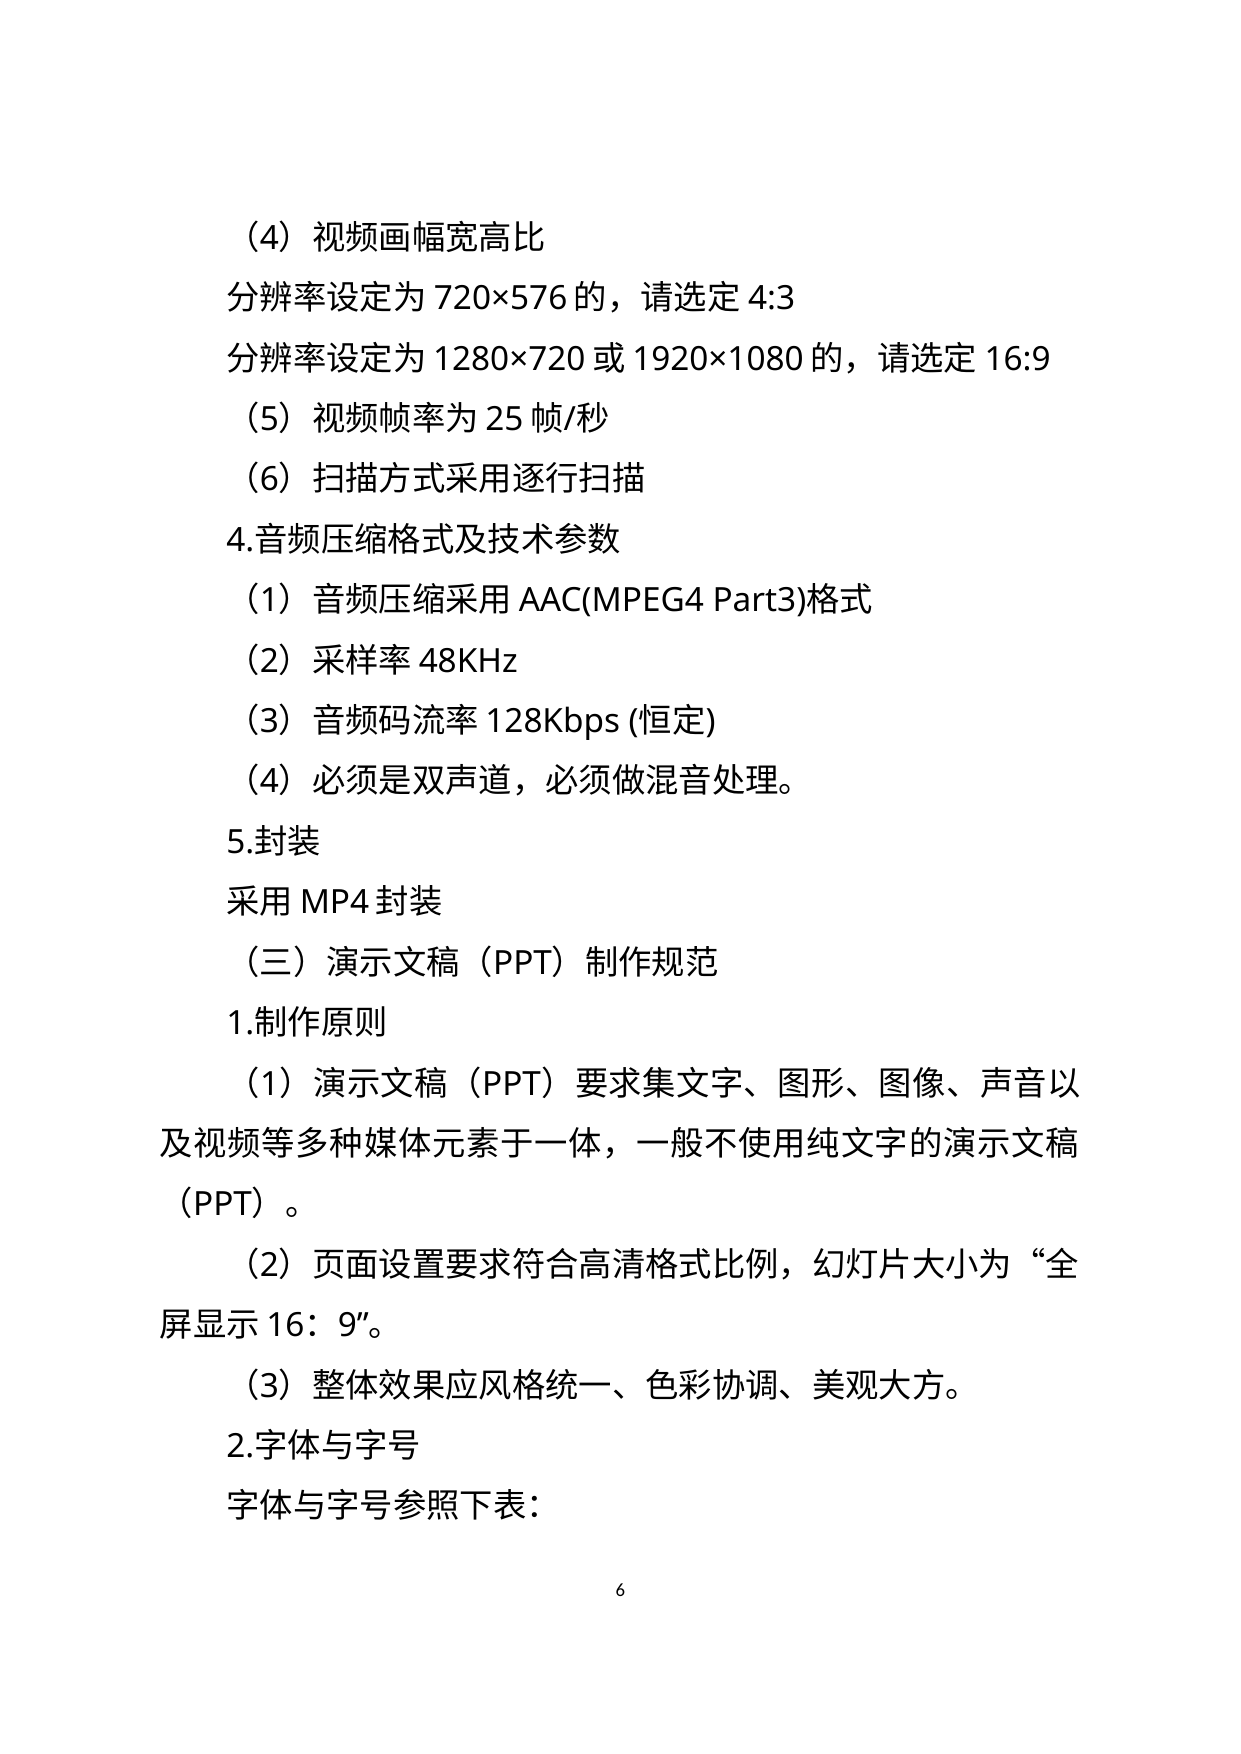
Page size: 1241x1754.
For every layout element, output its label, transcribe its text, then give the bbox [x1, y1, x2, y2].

text （3）整体效果应风格统一、色彩协调、美观大方。 [159, 1349, 1081, 1409]
text （1）演示文稿（PPT）要求集文字、图形、图像、声音以及视频等多种媒体元素于一体，一般不使用纯文字的演示文稿（PPT）。 [159, 1047, 1081, 1228]
text 2.字体与字号 [159, 1409, 1081, 1469]
text （1）音频压缩采用AAC(MPEG4 Part3)格式 [159, 563, 1081, 624]
text 4.音频压缩格式及技术参数 [159, 503, 1081, 563]
text （4）视频画幅宽高比 [159, 201, 1081, 261]
text 1.制作原则 [159, 986, 1081, 1047]
text （2）采样率48KHz [159, 624, 1081, 684]
text （5）视频帧率为25帧/秒 [159, 382, 1081, 442]
text （3）音频码流率128Kbps (恒定) [159, 684, 1081, 744]
text （三）演示文稿（PPT）制作规范 [159, 926, 1081, 986]
text 分辨率设定为 720×576的，请选定 4:3 [159, 261, 1081, 322]
text （2）页面设置要求符合高清格式比例，幻灯片大小为“全屏显示16：。 [159, 1228, 1081, 1349]
text 字体与字号参照下表： [159, 1469, 1081, 1530]
text 分辨率设定为1280×720或1920×1080的，请选定 16:9 [159, 322, 1081, 382]
text （6）扫描方式采用逐行扫描 [159, 442, 1081, 503]
text 5.封装 [159, 805, 1081, 865]
text 采用MP4封装 [159, 865, 1081, 926]
text （4）必须是双声道，必须做混音处理。 [159, 744, 1081, 805]
